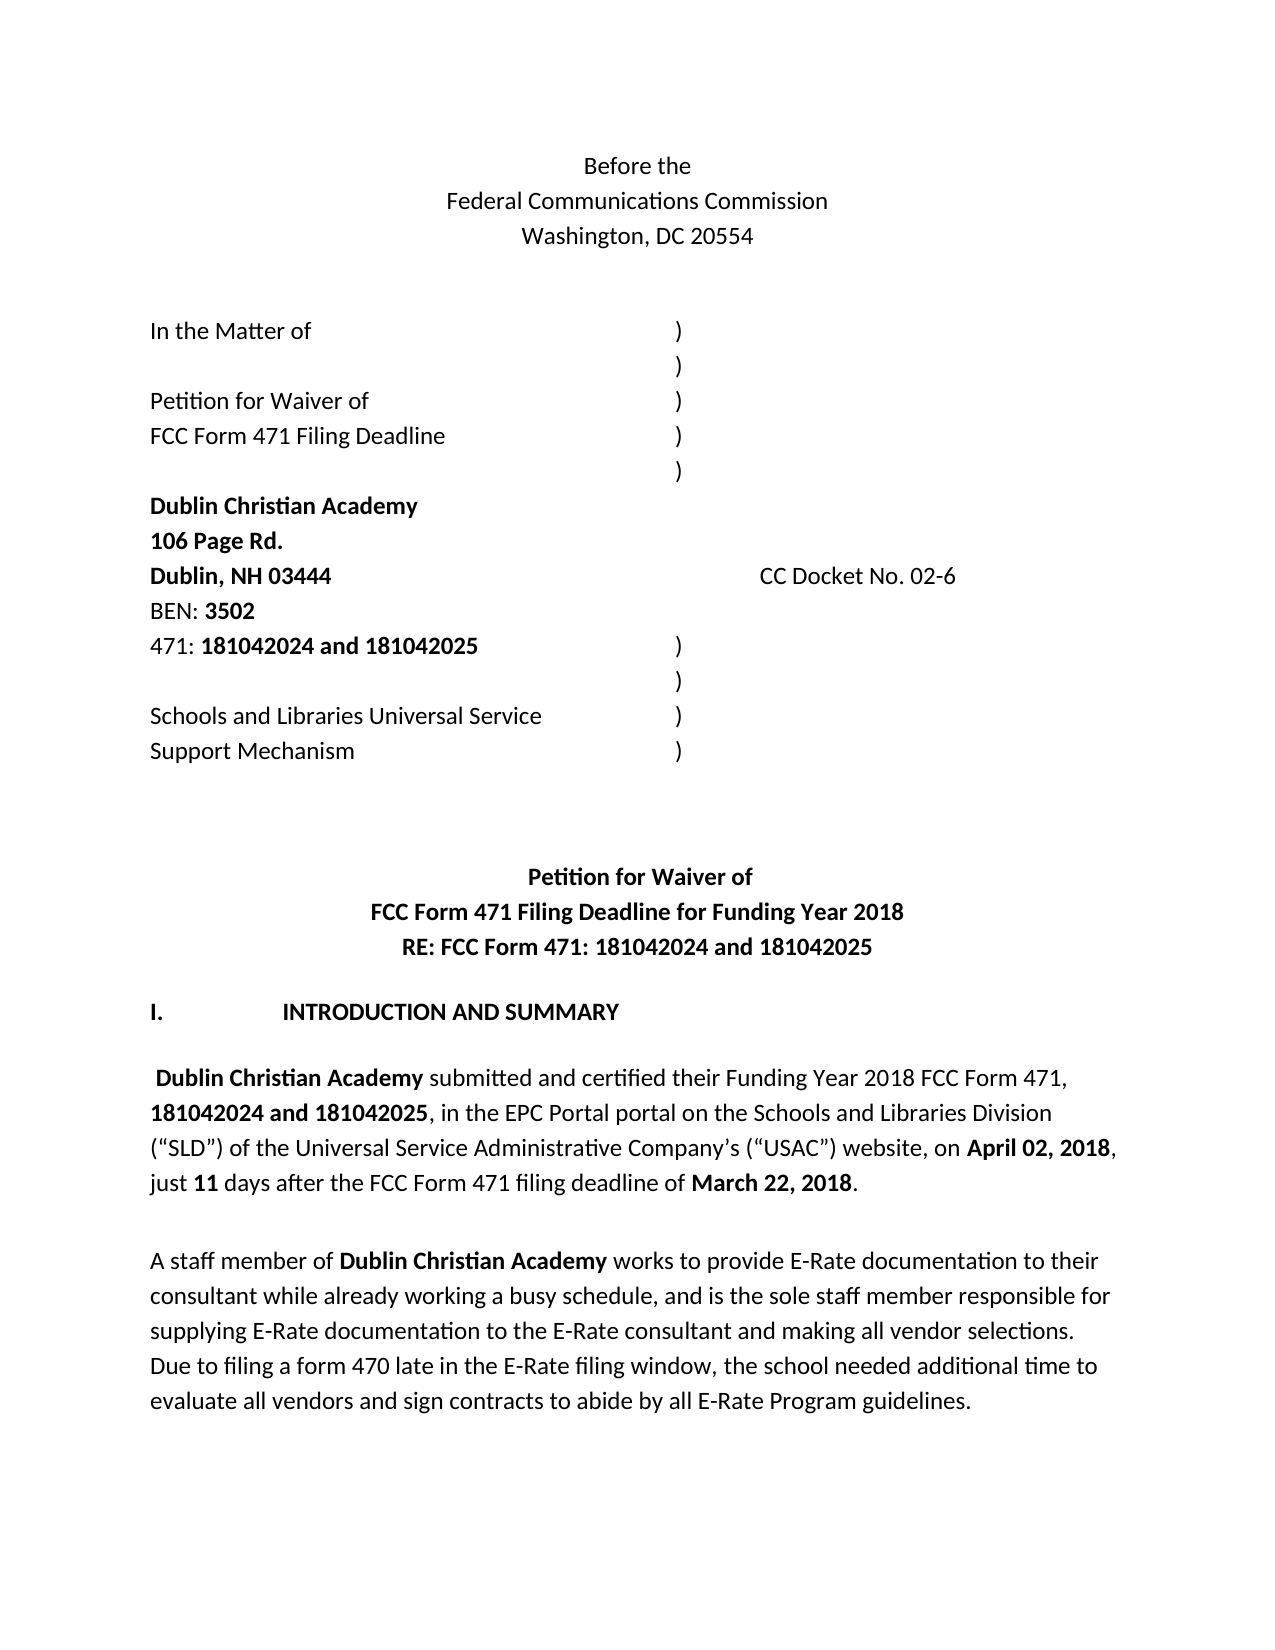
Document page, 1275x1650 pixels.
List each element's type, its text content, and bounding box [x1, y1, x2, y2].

text RE: FCC Form 471: 181042024 and 181042025 [150, 931, 1125, 962]
text FCC Form 471 Filing Deadline ) [150, 420, 1125, 451]
text Federal Communications Commission [150, 185, 1125, 216]
text FCC Form 471 Filing Deadline for Funding Year 2018 [150, 896, 1125, 927]
text In the Matter of ) [150, 315, 1125, 346]
text A staff member of Dublin Christian Academy works to provide E-Rate documentation to their consultant while already working a busy schedule, and is the sole staff member responsible for supplying E-Rate documentation to the E-Rate consultant and making all vendor selections. Due to filing a form 470 late in the E-Rate filing window, the school needed additional time to evaluate all vendors and sign contracts to abide by all E-Rate Program guidelines. [150, 1245, 1125, 1416]
text 471: 181042024 and 181042025 ) [150, 630, 1125, 661]
text 106 Page Rd. [150, 525, 1125, 556]
text ) [150, 665, 1125, 696]
text Petition for Waiver of ) [150, 385, 1125, 416]
text Washington, DC 20554 [150, 220, 1125, 251]
text I. INTRODUCTION AND SUMMARY [150, 996, 1125, 1027]
text Dublin Christian Academy [150, 490, 1125, 521]
text Petition for Waiver of [150, 861, 1125, 892]
text Support Mechanism ) [150, 735, 1125, 766]
text ) [150, 350, 1125, 381]
text Schools and Libraries Universal Service ) [150, 700, 1125, 731]
text BEN: 3502 [150, 595, 1125, 626]
text Dublin, NH 03444 CC Docket No. 02-6 [150, 560, 1125, 591]
text ) [150, 455, 1125, 486]
text Before the [150, 150, 1125, 181]
text Dublin Christian Academy submitted and certified their Funding Year 2018 FCC Form 471, 181042024 and 181042025, in the EPC Portal portal on the Schools and Libraries Division (“SLD”) of the Universal Service Administrative Company’s (“USAC”) website, on April 02, 2018, just 11 days after the FCC Form 471 filing deadline of March 22, 2018. [150, 1062, 1125, 1198]
